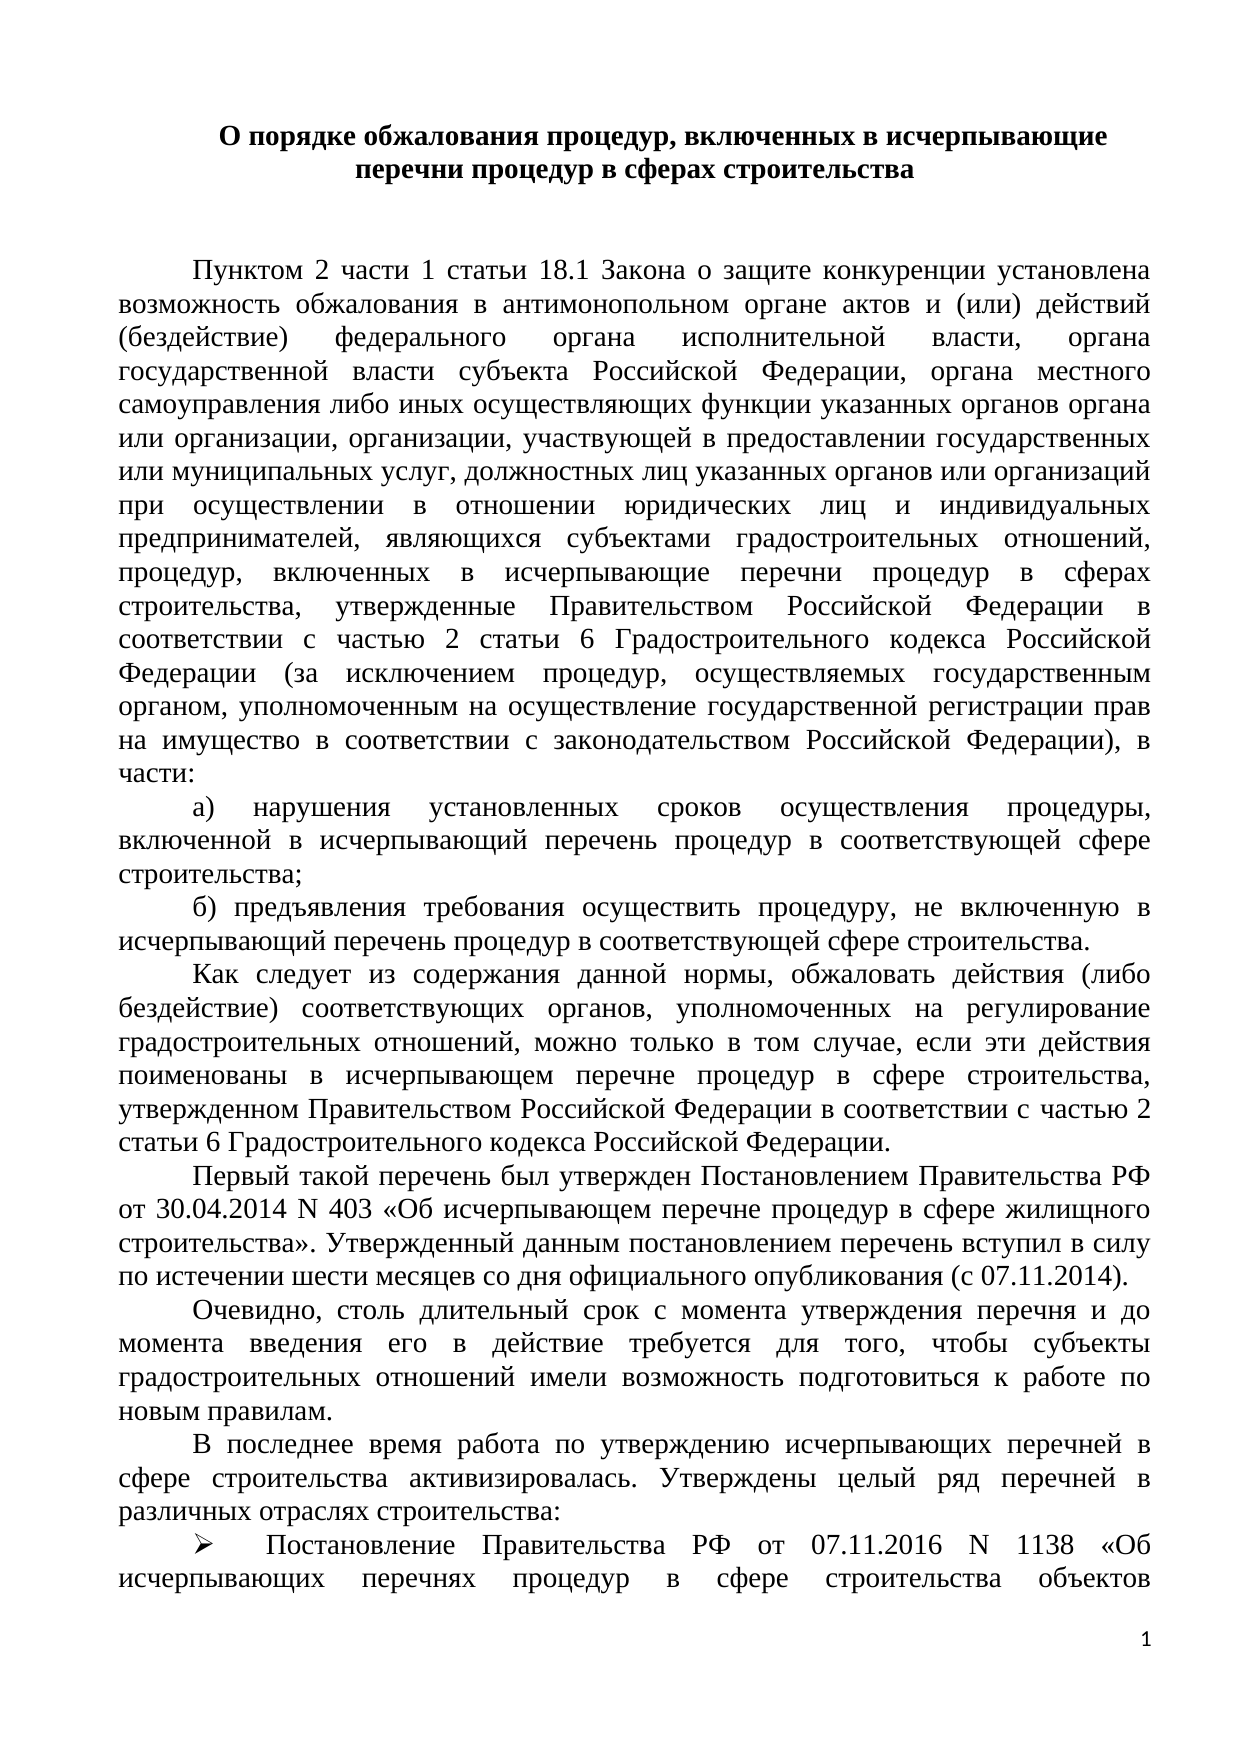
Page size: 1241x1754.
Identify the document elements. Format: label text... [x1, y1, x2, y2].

text Пунктом 2 части 1 статьи 18.1 Закона о защите конкуренции установлена возможность обжалования в антимонопольном органе актов и (или) действий (бездействие) федерального органа исполнительной власти, органа государственной власти субъекта Российской Федерации, органа местного самоуправления либо иных осуществляющих функции указанных органов органа или организации, организации, участвующей в предоставлении государственных или муниципальных услуг, должностных лиц указанных органов или организаций при осуществлении в отношении юридических лиц и индивидуальных предпринимателей, являющихся субъектами градостроительных отношений, процедур, включенных в исчерпывающие перечни процедур в сферах строительства, утвержденные Правительством Российской Федерации в соответствии с частью 2 статьи 6 Градостроительного кодекса Российской Федерации (за исключением процедур, осуществляемых государственным органом, уполномоченным на осуществление государственной регистрации прав на имущество в соответствии с законодательством Российской Федерации), в части: [118, 252, 1152, 789]
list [118, 1527, 1152, 1594]
text б) предъявления требования осуществить процедуру, не включенную в исчерпывающий перечень процедур в соответствующей сфере строительства. [118, 889, 1152, 957]
text а) нарушения установленных сроков осуществления процедуры, включенной в исчерпывающий перечень процедур в соответствующей сфере строительства; [118, 789, 1152, 889]
text Очевидно, столь длительный срок с момента утверждения перечня и до момента введения его в действие требуется для того, чтобы субъекты градостроительных отношений имели возможность подготовиться к работе по новым правилам. [118, 1292, 1152, 1426]
text Первый такой перечень был утвержден Постановлением Правительства РФ от 30.04.2014 N 403 «Об исчерпывающем перечне процедур в сфере жилищного строительства». Утвержденный данным постановлением перечень вступил в силу по истечении шести месяцев со дня официального опубликования (с 07.11.2014). [118, 1158, 1152, 1292]
text Как следует из содержания данной нормы, обжаловать действия (либо бездействие) соответствующих органов, уполномоченных на регулирование градостроительных отношений, можно только в том случае, если эти действия поименованы в исчерпывающем перечне процедур в сфере строительства, утвержденном Правительством Российской Федерации в соответствии с частью 2 статьи 6 Градостроительного кодекса Российской Федерации. [118, 957, 1152, 1158]
text В последнее время работа по утверждению исчерпывающих перечней в сфере строительства активизировалась. Утверждены целый ряд перечней в различных отраслях строительства: [118, 1426, 1152, 1527]
text О порядке обжалования процедур, включенных в исчерпывающие перечни процедур в сферах строительства [118, 118, 1152, 185]
